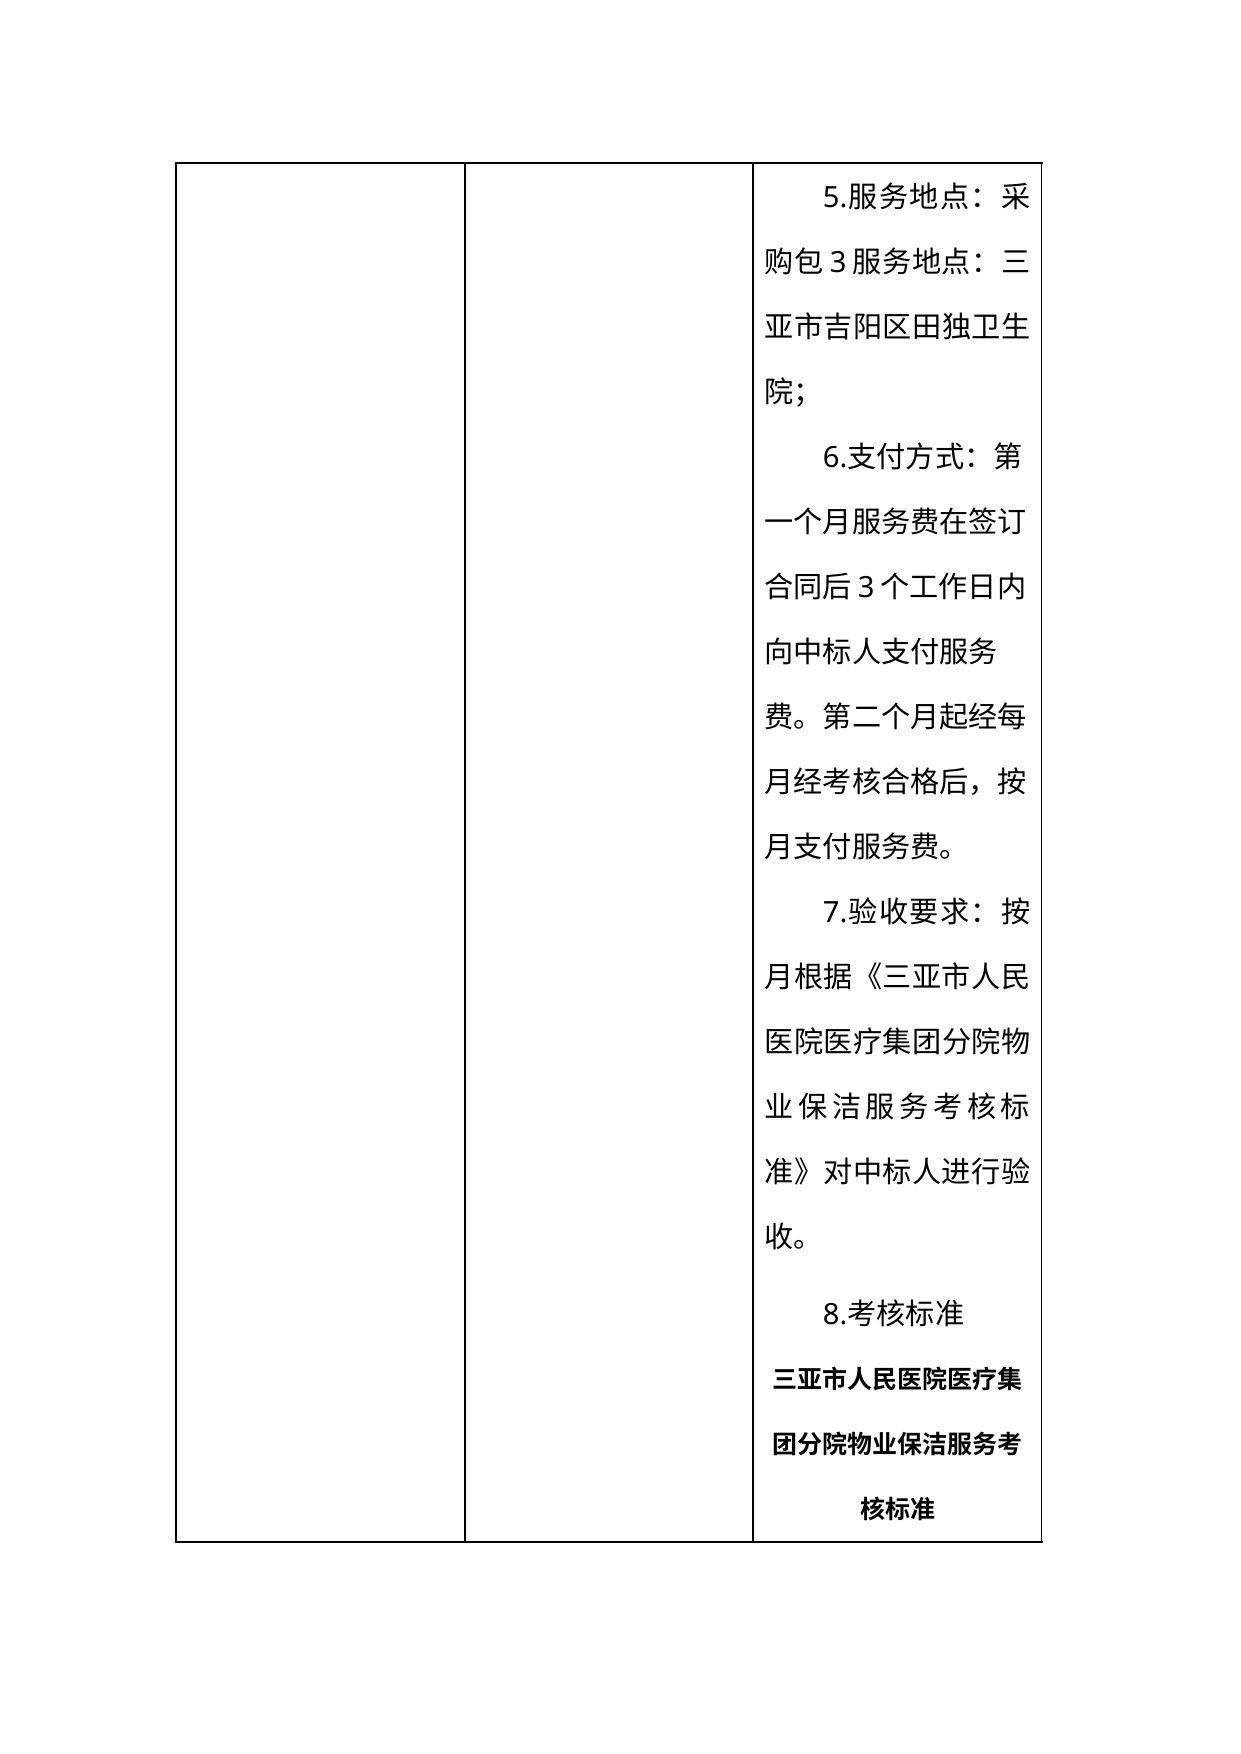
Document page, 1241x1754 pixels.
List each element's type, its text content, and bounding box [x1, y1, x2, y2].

table_cell [177, 164, 464, 1541]
table_cell 1 [466, 164, 752, 1541]
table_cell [754, 164, 1041, 1541]
